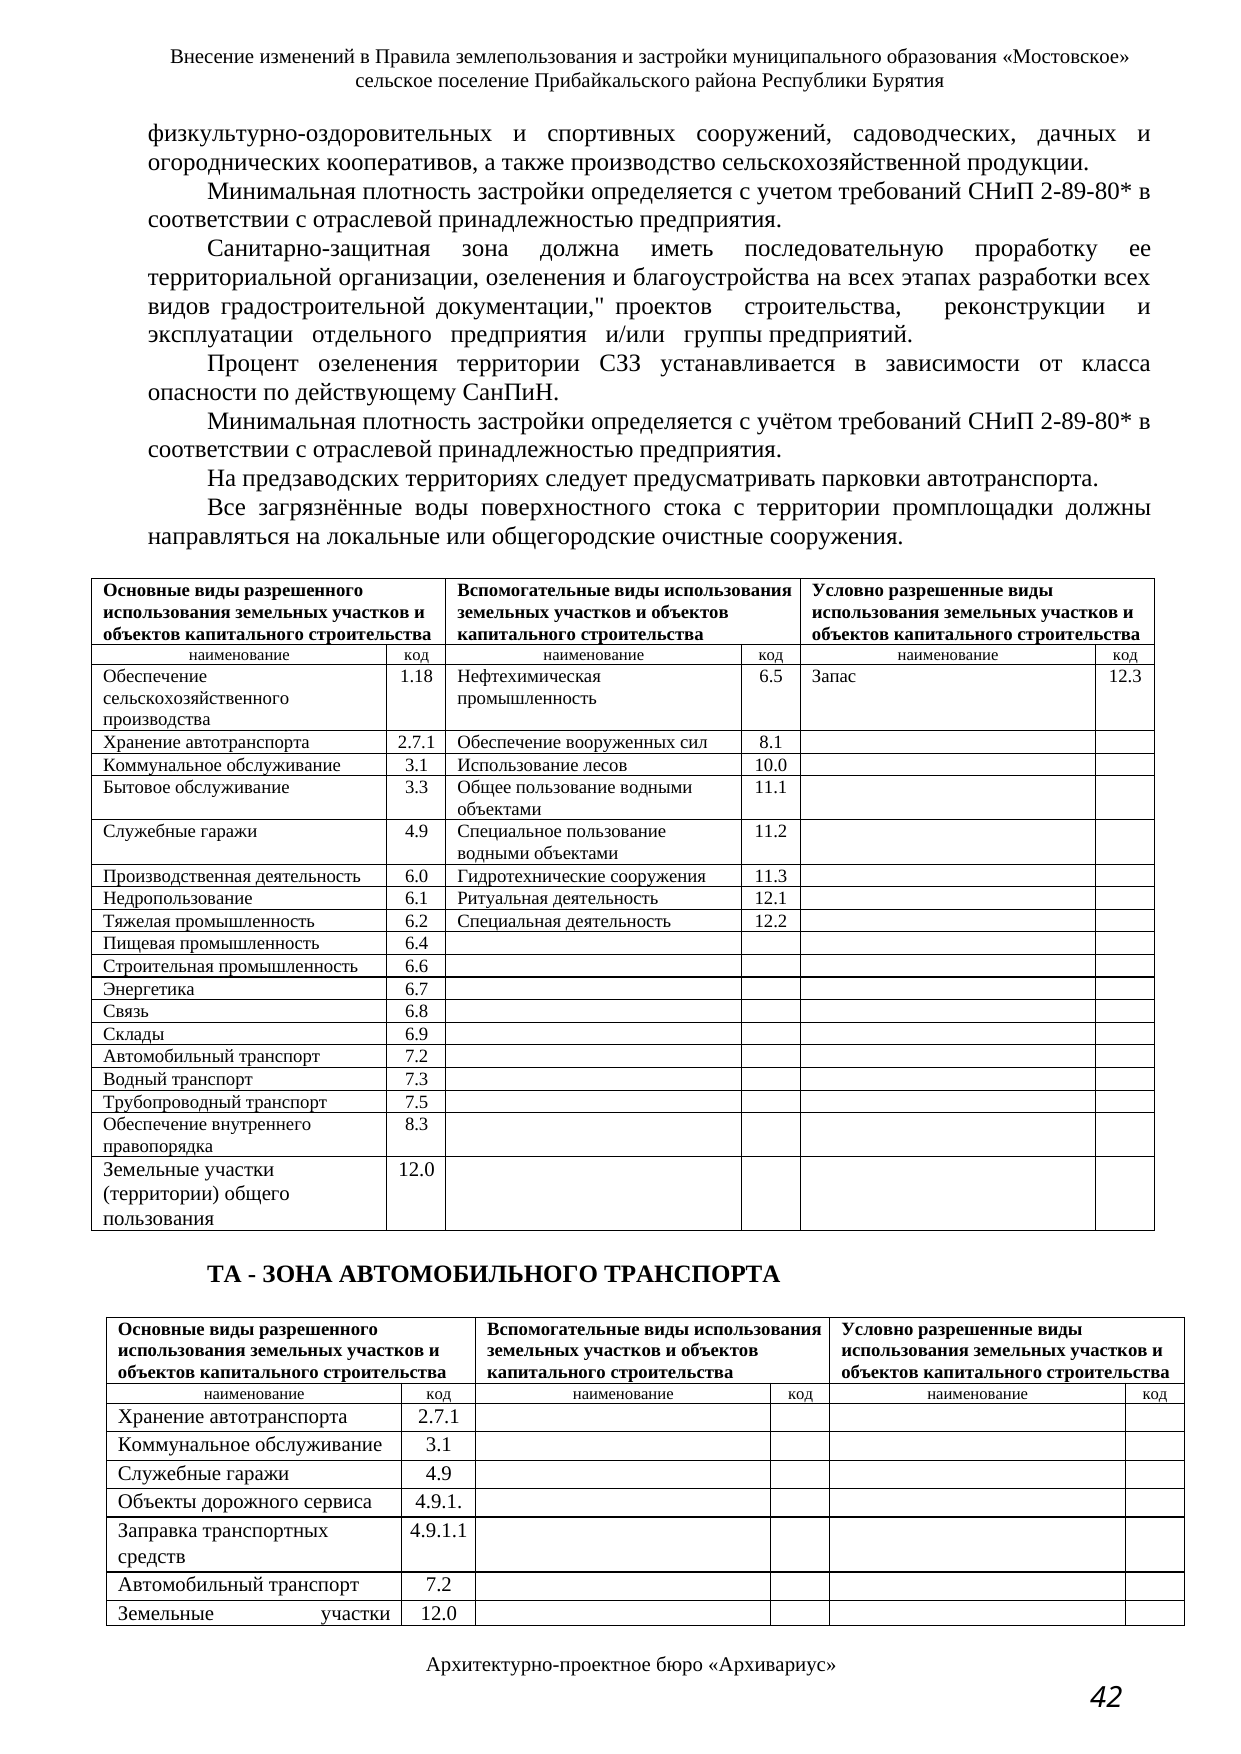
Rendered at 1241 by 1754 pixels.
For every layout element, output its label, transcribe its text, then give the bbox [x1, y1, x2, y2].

table_cell Хранение автотранспорта [92, 731, 386, 752]
table_cell 12.0 [387, 1157, 445, 1229]
table_header Условно разрешенные виды использования земельных участков и объектов капитального строительства [830, 1318, 1184, 1382]
table_cell [1096, 776, 1154, 819]
table_cell 6.0 [387, 865, 445, 886]
table_cell [1096, 1157, 1154, 1229]
table_cell 11.1 [742, 776, 800, 819]
table_cell [1126, 1489, 1184, 1516]
table_cell [830, 1404, 1125, 1431]
table_header Основные виды разрешенного использования земельных участков и объектов капитального строительства [92, 579, 445, 644]
table_cell [446, 978, 741, 999]
table_cell [801, 865, 1095, 886]
table_cell [1096, 1000, 1154, 1022]
table_cell [771, 1404, 829, 1431]
table_cell [446, 1157, 741, 1229]
table_cell [1096, 865, 1154, 886]
table_cell Общее пользование водными объектами [446, 776, 741, 819]
table_cell 3.1 [387, 754, 445, 775]
table_cell [742, 1113, 800, 1156]
table_cell Коммунальное обслуживание [107, 1432, 401, 1459]
table_cell 4.9 [402, 1461, 475, 1488]
table_cell [830, 1461, 1125, 1488]
table_cell Ритуальная деятельность [446, 887, 741, 909]
table_cell 11.2 [742, 820, 800, 863]
table_cell Гидротехнические сооружения [446, 865, 741, 886]
table_cell наименование [830, 1384, 1125, 1403]
table_cell [1096, 955, 1154, 976]
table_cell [107, 1601, 401, 1625]
table_cell 10.0 [742, 754, 800, 775]
table_cell Хранение автотранспорта [107, 1404, 401, 1431]
table_cell [1096, 910, 1154, 931]
table_cell 4.9 [387, 820, 445, 863]
table_cell 6.9 [387, 1023, 445, 1044]
table_cell [1096, 731, 1154, 752]
table_cell Тяжелая промышленность [92, 910, 386, 931]
table_cell наименование [107, 1384, 401, 1403]
table_cell [1096, 1045, 1154, 1067]
table_cell [742, 932, 800, 954]
table_cell Нефтехимическая промышленность [446, 665, 741, 730]
table_cell [801, 1023, 1095, 1044]
table_cell [771, 1432, 829, 1459]
table_cell [1096, 754, 1154, 775]
text Минимальная плотность застройки определяется с учётом требований СНиП 2-89-80* в соответствии с отраслевой принадлежностью предприятия. [148, 406, 1152, 463]
table_cell [830, 1601, 1125, 1625]
text Санитарно-защитная зона должна иметь последовательную проработку ее территориальной организации, озеленения и благоустройства на всех этапах разработки всех видов градостроительной документации," проектов строительства, реконструкции и эксплуатации отдельного предприятия и/или группы предприятий. [148, 233, 1152, 348]
table_cell 8.3 [387, 1113, 445, 1156]
table_cell [771, 1489, 829, 1516]
table_cell Обеспечение сельскохозяйственного производства [92, 665, 386, 730]
table_cell наименование [801, 645, 1095, 664]
table_cell 7.2 [402, 1573, 475, 1600]
table_cell [742, 1023, 800, 1044]
table_cell [830, 1489, 1125, 1516]
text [148, 118, 1152, 176]
text На предзаводских территориях следует предусматривать парковки автотранспорта. [148, 463, 1152, 492]
table_cell код [1126, 1384, 1184, 1403]
table_cell 6.5 [742, 665, 800, 730]
table_cell [1126, 1461, 1184, 1488]
table_cell [1126, 1518, 1184, 1571]
table_cell 7.5 [387, 1091, 445, 1112]
text Минимальная плотность застройки определяется с учетом требований СНиП 2-89-80* в соответствии с отраслевой принадлежностью предприятия. [148, 176, 1152, 233]
table_cell [476, 1573, 770, 1600]
table_cell [801, 1157, 1095, 1229]
table_cell [742, 1000, 800, 1022]
table_cell [476, 1518, 770, 1571]
table_cell Обеспечение внутреннего правопорядка [92, 1113, 386, 1156]
table_cell 2.7.1 [387, 731, 445, 752]
table_cell [801, 1000, 1095, 1022]
table_cell Связь [92, 1000, 386, 1022]
table_cell Строительная промышленность [92, 955, 386, 976]
table_cell Использование лесов [446, 754, 741, 775]
table_cell [1096, 1091, 1154, 1112]
table_cell Служебные гаражи [107, 1461, 401, 1488]
table_cell [1126, 1404, 1184, 1431]
table_cell [446, 1045, 741, 1067]
table_cell [476, 1601, 770, 1625]
text Процент озеленения территории СЗЗ устанавливается в зависимости от класса опасности по действующему СанПиН. [148, 348, 1152, 406]
table_cell Земельные участки (территории) общего пользования [92, 1157, 386, 1229]
table_cell [801, 776, 1095, 819]
table_cell 7.3 [387, 1068, 445, 1089]
table_cell [446, 1068, 741, 1089]
table_cell 12.3 [1096, 665, 1154, 730]
table_cell Склады [92, 1023, 386, 1044]
table_cell [801, 1091, 1095, 1112]
table_cell 6.4 [387, 932, 445, 954]
table_cell [801, 754, 1095, 775]
table_cell 3.3 [387, 776, 445, 819]
table_cell Бытовое обслуживание [92, 776, 386, 819]
table_cell [1096, 1023, 1154, 1044]
table_cell [801, 910, 1095, 931]
table_cell [801, 955, 1095, 976]
table_cell 6.7 [387, 978, 445, 999]
table_cell [771, 1601, 829, 1625]
table_cell код [1096, 645, 1154, 664]
table_cell [446, 1113, 741, 1156]
table_cell 2.7.1 [402, 1404, 475, 1431]
text Все загрязнённые воды поверхностного стока с территории промплощадки должны направляться на локальные или общегородские очистные сооружения. [148, 492, 1152, 549]
table_cell Недропользование [92, 887, 386, 909]
table_cell 6.6 [387, 955, 445, 976]
table_cell 11.3 [742, 865, 800, 886]
table_cell наименование [476, 1384, 770, 1403]
table_cell 6.1 [387, 887, 445, 909]
table_cell [801, 1068, 1095, 1089]
table_cell [1096, 978, 1154, 999]
table_cell 6.2 [387, 910, 445, 931]
table_cell [771, 1573, 829, 1600]
table_cell [1096, 1068, 1154, 1089]
table_cell 7.2 [387, 1045, 445, 1067]
table_cell Коммунальное обслуживание [92, 754, 386, 775]
table_cell [1096, 1113, 1154, 1156]
table_cell 12.2 [742, 910, 800, 931]
table_cell [742, 1068, 800, 1089]
table_cell [476, 1404, 770, 1431]
table_cell [446, 932, 741, 954]
table_cell 1.18 [387, 665, 445, 730]
table_cell 12.0 [402, 1601, 475, 1625]
table_header Условно разрешенные виды использования земельных участков и объектов капитального строительства [801, 579, 1154, 644]
table_cell 6.8 [387, 1000, 445, 1022]
table_cell [476, 1461, 770, 1488]
table_header Основные виды разрешенного использования земельных участков и объектов капитального строительства [107, 1318, 475, 1382]
table_cell [1126, 1573, 1184, 1600]
table_cell [742, 978, 800, 999]
table_cell [801, 731, 1095, 752]
table_cell [446, 1091, 741, 1112]
table_cell [801, 887, 1095, 909]
table_cell Трубопроводный транспорт [92, 1091, 386, 1112]
table_cell [742, 1045, 800, 1067]
table_cell код [402, 1384, 475, 1403]
table_cell код [387, 645, 445, 664]
table_cell [771, 1461, 829, 1488]
text ТА - ЗОНА АВТОМОБИЛЬНОГО ТРАНСПОРТА [148, 1259, 1152, 1288]
table_cell [771, 1518, 829, 1571]
table_cell Обеспечение вооруженных сил [446, 731, 741, 752]
table_cell [801, 932, 1095, 954]
table_cell [830, 1573, 1125, 1600]
table_cell [742, 1157, 800, 1229]
table_cell [801, 1113, 1095, 1156]
table_cell [1096, 887, 1154, 909]
table_cell [1126, 1432, 1184, 1459]
table_cell [801, 1045, 1095, 1067]
table_cell наименование [92, 645, 386, 664]
table_cell [476, 1489, 770, 1516]
table_cell Энергетика [92, 978, 386, 999]
table_cell Запас [801, 665, 1095, 730]
table_cell Производственная деятельность [92, 865, 386, 886]
table_cell [446, 1000, 741, 1022]
table_cell Автомобильный транспорт [107, 1573, 401, 1600]
table_cell Объекты дорожного сервиса [107, 1489, 401, 1516]
table_header Вспомогательные виды использования земельных участков и объектов капитального строительства [446, 579, 800, 644]
table_cell [830, 1518, 1125, 1571]
table_cell 3.1 [402, 1432, 475, 1459]
table_cell Специальное пользование водными объектами [446, 820, 741, 863]
table_cell [801, 820, 1095, 863]
table_header Вспомогательные виды использования земельных участков и объектов капитального строительства [476, 1318, 829, 1382]
table_cell [1096, 932, 1154, 954]
table_cell [830, 1432, 1125, 1459]
table_cell Пищевая промышленность [92, 932, 386, 954]
table_cell [742, 1091, 800, 1112]
table_cell Служебные гаражи [92, 820, 386, 863]
table_cell [801, 978, 1095, 999]
table_cell 8.1 [742, 731, 800, 752]
table_cell Автомобильный транспорт [92, 1045, 386, 1067]
table_cell Водный транспорт [92, 1068, 386, 1089]
table_cell код [742, 645, 800, 664]
table_cell [446, 1023, 741, 1044]
table_cell [446, 955, 741, 976]
table_cell наименование [446, 645, 741, 664]
table_cell [1096, 820, 1154, 863]
table_cell [476, 1432, 770, 1459]
table_cell Заправка транспортных средств [107, 1518, 401, 1571]
table_cell [1126, 1601, 1184, 1625]
table_cell код [771, 1384, 829, 1403]
table_cell 4.9.1.1 [402, 1518, 475, 1571]
table_cell 4.9.1. [402, 1489, 475, 1516]
table_cell Специальная деятельность [446, 910, 741, 931]
table_cell 12.1 [742, 887, 800, 909]
table_cell [742, 955, 800, 976]
